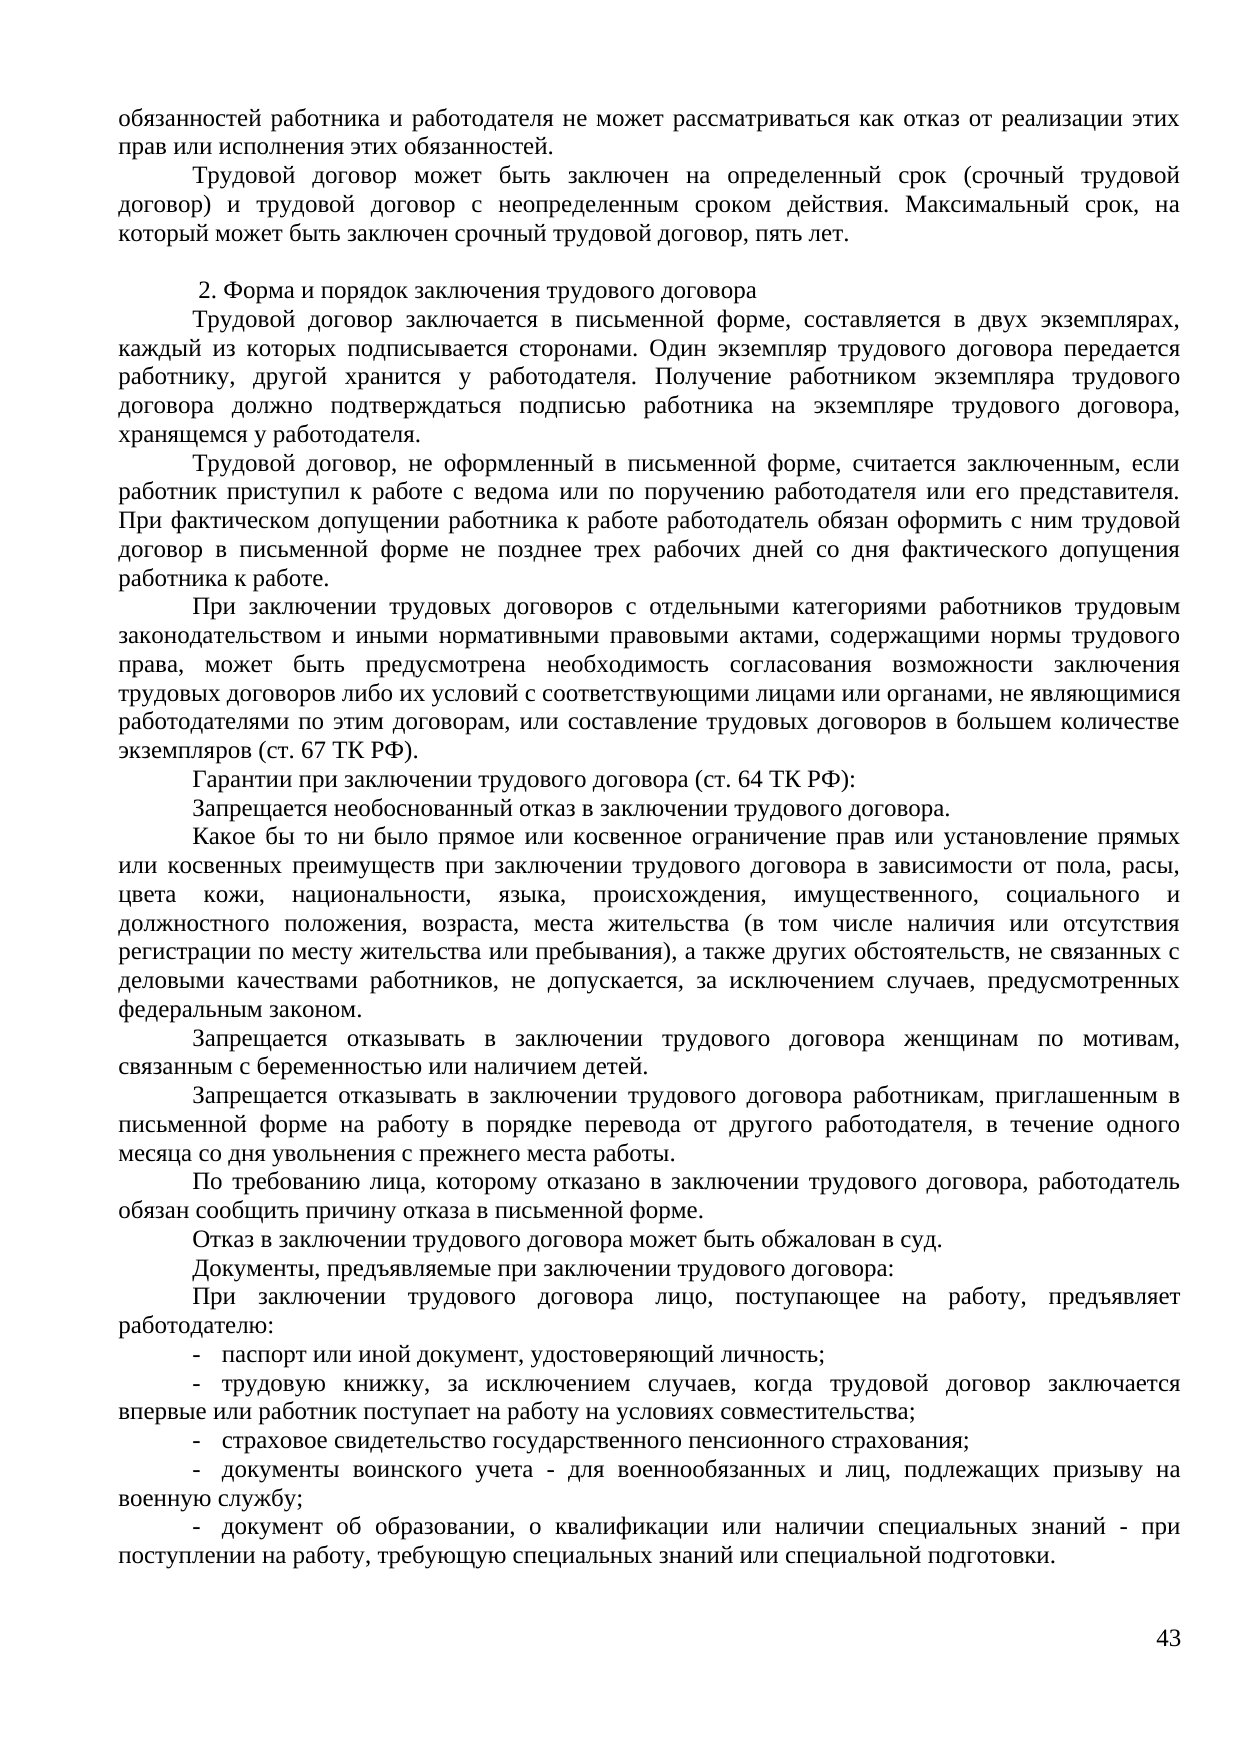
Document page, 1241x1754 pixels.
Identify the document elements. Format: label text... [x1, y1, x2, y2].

list документы воинского учета - для военнообязанных и лиц, подлежащих призыву на военную службу; [118, 1454, 1181, 1511]
text Запрещается необоснованный отказ в заключении трудового договора. [118, 793, 1181, 821]
list страховое свидетельство государственного пенсионного страхования; [118, 1425, 1181, 1454]
list документ об образовании, о квалификации или наличии специальных знаний - при поступлении на работу, требующую специальных знаний или специальной подготовки. [118, 1511, 1181, 1569]
text Документы, предъявляемые при заключении трудового договора: [118, 1253, 1181, 1281]
text Трудовой договор, не оформленный в письменной форме, считается заключенным, если работник приступил к работе с ведома или по поручению работодателя или его представителя. При фактическом допущении работника к работе работодатель обязан оформить с ним трудовой договор в письменной форме не позднее трех рабочих дней со дня фактического допущения работника к работе. [118, 448, 1181, 591]
text При заключении трудового договора лицо, поступающее на работу, предъявляет работодателю: [118, 1281, 1181, 1339]
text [118, 103, 1181, 160]
text Запрещается отказывать в заключении трудового договора работникам, приглашенным в письменной форме на работу в порядке перевода от другого работодателя, в течение одного месяца со дня увольнения с прежнего места работы. [118, 1080, 1181, 1166]
text Отказ в заключении трудового договора может быть обжалован в суд. [118, 1224, 1181, 1253]
text Запрещается отказывать в заключении трудового договора женщинам по мотивам, связанным с беременностью или наличием детей. [118, 1023, 1181, 1080]
text Трудовой договор может быть заключен на определенный срок (срочный трудовой договор) и трудовой договор с неопределенным сроком действия. Максимальный срок, на который может быть заключен срочный трудовой договор, пять лет. [118, 160, 1181, 246]
text При заключении трудовых договоров с отдельными категориями работников трудовым законодательством и иными нормативными правовыми актами, содержащими нормы трудового права, может быть предусмотрена необходимость согласования возможности заключения трудовых договоров либо их условий с соответствующими лицами или органами, не являющимися работодателями по этим договорам, или составление трудовых договоров в большем количестве экземпляров (ст. 67 ТК РФ). [118, 591, 1181, 764]
text Гарантии при заключении трудового договора (ст. 64 ТК РФ): [118, 764, 1181, 793]
text Трудовой договор заключается в письменной форме, составляется в двух экземплярах, каждый из которых подписывается сторонами. Один экземпляр трудового договора передается работнику, другой хранится у работодателя. Получение работником экземпляра трудового договора должно подтверждаться подписью работника на экземпляре трудового договора, хранящемся у работодателя. [118, 304, 1181, 448]
list трудовую книжку, за исключением случаев, когда трудовой договор заключается впервые или работник поступает на работу на условиях совместительства; [118, 1368, 1181, 1425]
text 2. Форма и порядок заключения трудового договора [124, 275, 1181, 304]
text По требованию лица, которому отказано в заключении трудового договора, работодатель обязан сообщить причину отказа в письменной форме. [118, 1166, 1181, 1224]
text Какое бы то ни было прямое или косвенное ограничение прав или установление прямых или косвенных преимуществ при заключении трудового договора в зависимости от пола, расы, цвета кожи, национальности, языка, происхождения, имущественного, социального и должностного положения, возраста, места жительства (в том числе наличия или отсутствия регистрации по месту жительства или пребывания), а также других обстоятельств, не связанных с деловыми качествами работников, не допускается, за исключением случаев, предусмотренных федеральным законом. [118, 821, 1181, 1023]
list паспорт или иной документ, удостоверяющий личность; [118, 1339, 1181, 1368]
